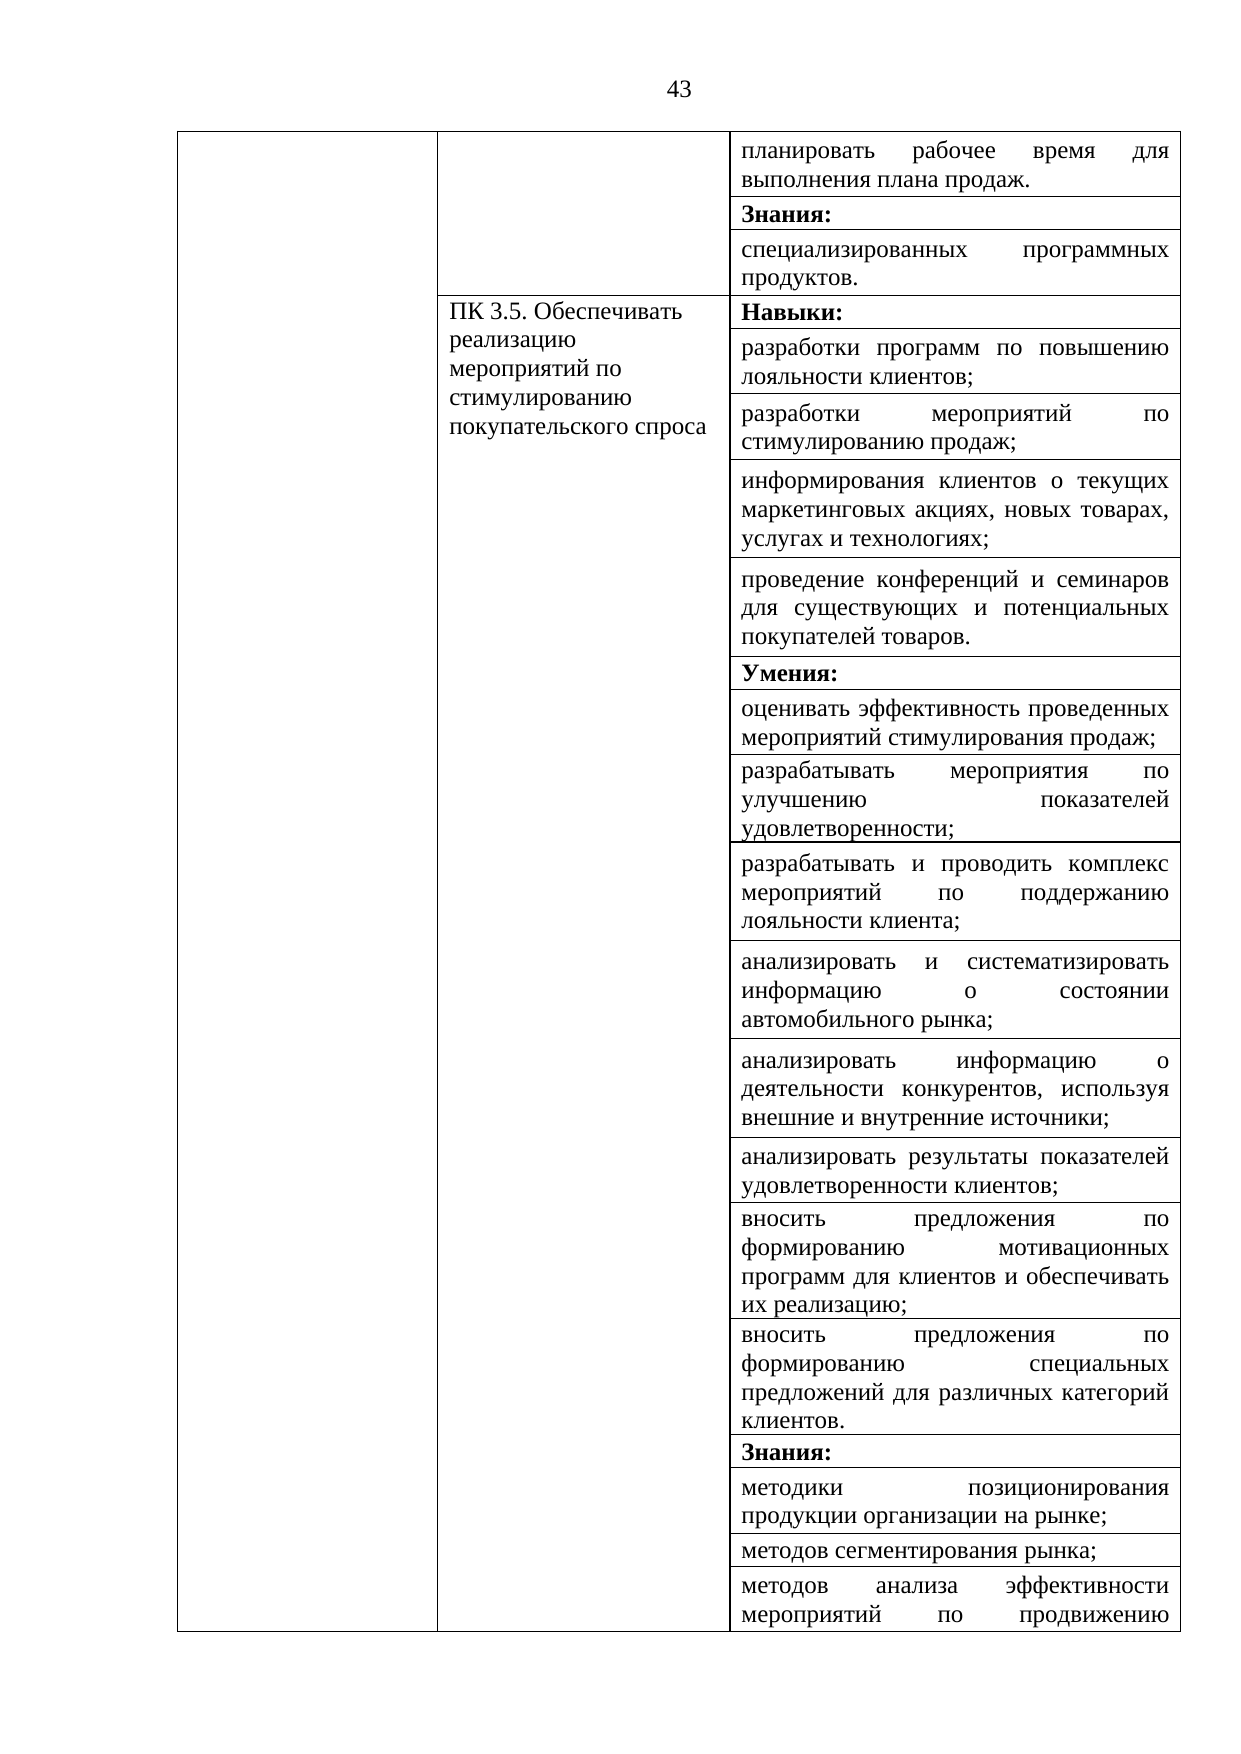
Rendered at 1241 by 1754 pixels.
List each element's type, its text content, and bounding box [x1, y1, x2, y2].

table_cell анализировать и систематизировать информацию о состоянии автомобильного рынка; [731, 941, 1180, 1038]
table_cell информирования клиентов о текущих маркетинговых акциях, новых товарах, услугах и технологиях; [731, 460, 1180, 557]
table_cell разработки мероприятий по стимулированию продаж; [731, 394, 1180, 459]
table_cell анализировать информацию о деятельности конкурентов, используя внешние и внутренние источники; [731, 1039, 1180, 1137]
table_cell проведение конференций и семинаров для существующих и потенциальных покупателей товаров. [731, 558, 1180, 656]
table_cell планировать рабочее время для выполнения плана продаж. [731, 132, 1180, 196]
table_cell анализировать результаты показателей удовлетворенности клиентов; [731, 1138, 1180, 1202]
table_cell разрабатывать и проводить комплекс мероприятий по поддержанию лояльности клиента; [731, 843, 1180, 940]
table_cell вносить предложения по формированию специальных предложений для различных категорий клиентов. [731, 1319, 1180, 1434]
table_cell Знания: [731, 1435, 1180, 1467]
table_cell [731, 1567, 1180, 1631]
table_cell вносить предложения по формированию мотивационных программ для клиентов и обеспечивать их реализацию; [731, 1203, 1180, 1318]
table_cell методов сегментирования рынка; [731, 1534, 1180, 1566]
table_cell оценивать эффективность проведенных мероприятий стимулирования продаж; [731, 690, 1180, 754]
table_cell специализированных программных продуктов. [731, 230, 1180, 295]
table_cell методики позиционирования продукции организации на рынке; [731, 1468, 1180, 1533]
table_cell разрабатывать мероприятия по улучшению показателей удовлетворенности; [731, 755, 1180, 841]
table_cell Умения: [731, 657, 1180, 688]
table_cell ПК 3.5. Обеспечивать реализацию мероприятий по стимулированию покупательского спроса [438, 296, 729, 1631]
table_cell Знания: [731, 197, 1180, 229]
table_cell разработки программ по повышению лояльности клиентов; [731, 329, 1180, 393]
table_cell Навыки: [731, 296, 1180, 327]
